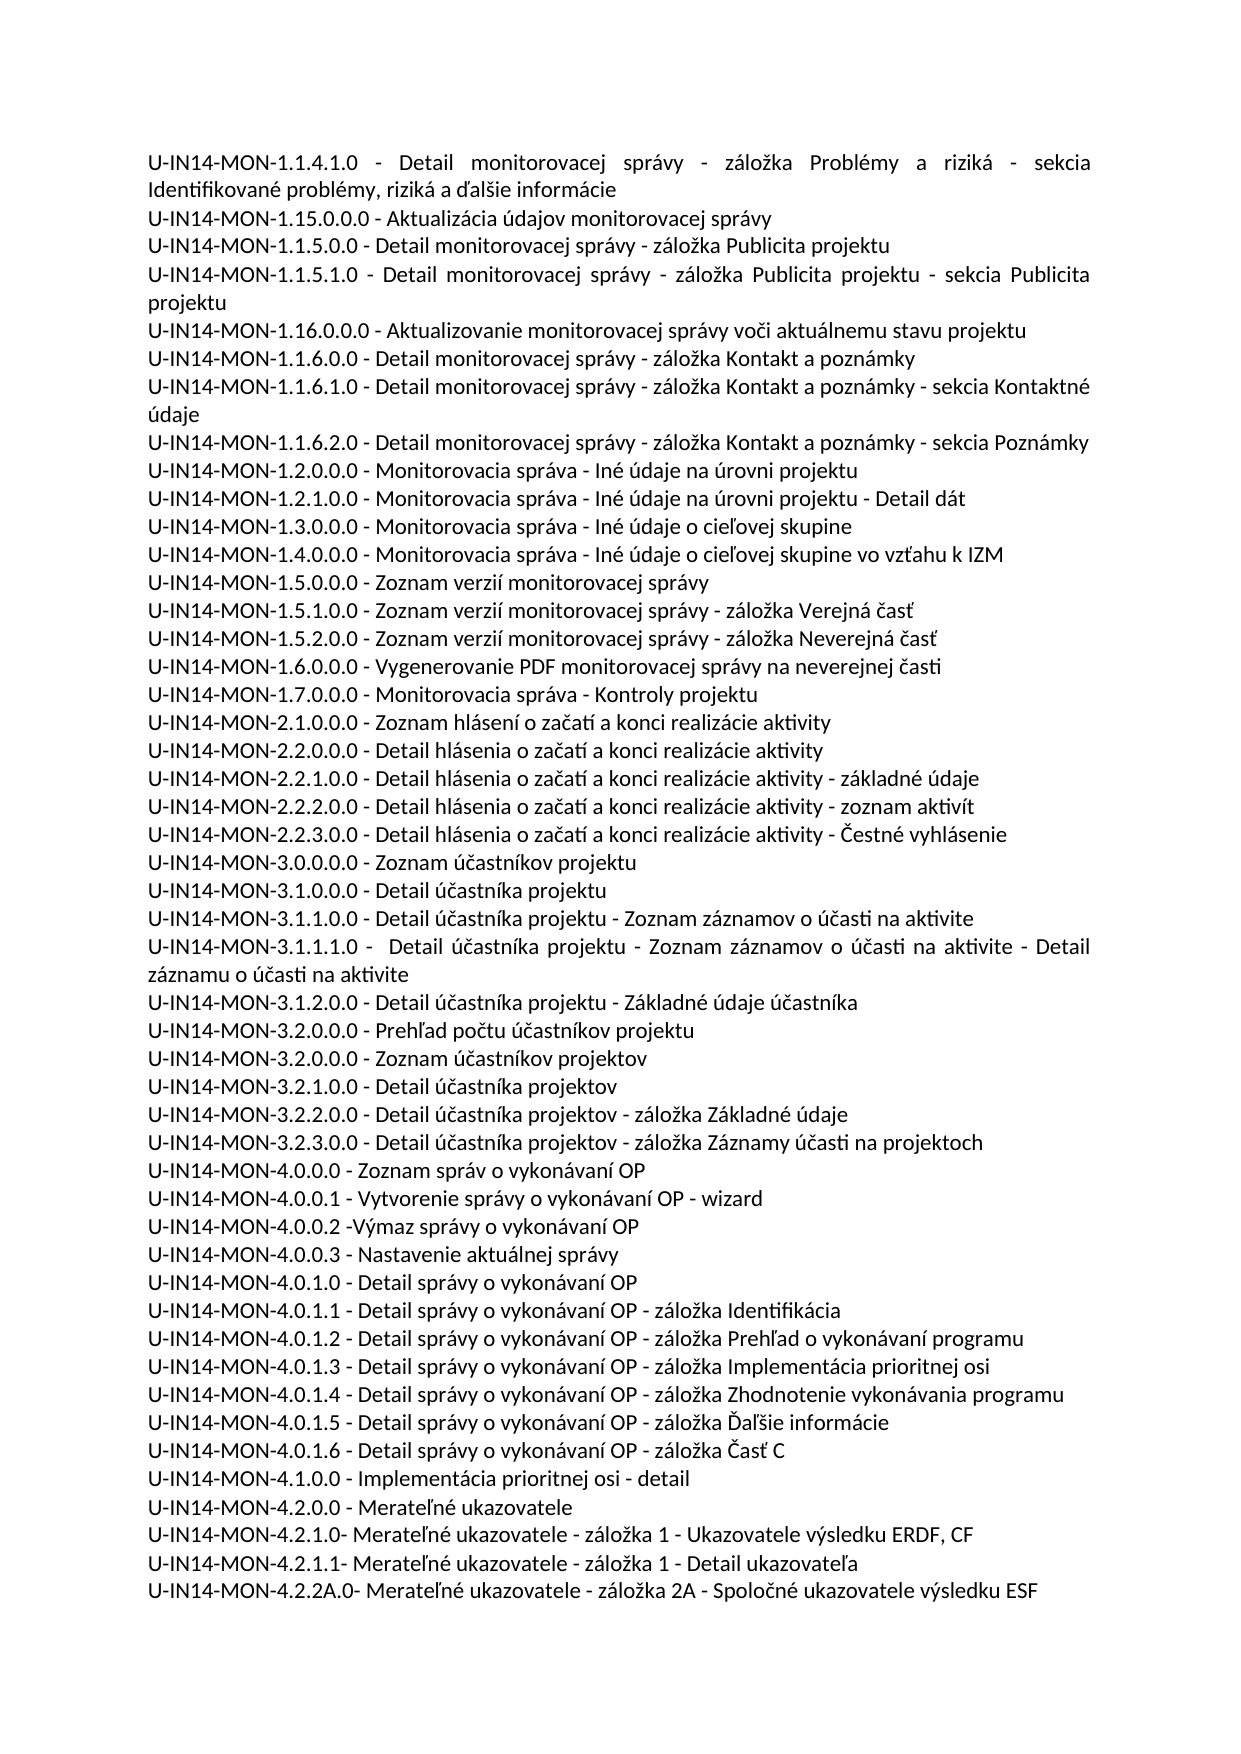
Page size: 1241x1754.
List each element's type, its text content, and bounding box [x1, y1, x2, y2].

text U-IN14-MON-4.2.1.0- Merateľné ukazovatele - záložka 1 - Ukazovatele výsledku ERDF, CF [148, 1521, 1093, 1549]
text U-IN14-MON-1.1.6.2.0 - Detail monitorovacej správy - záložka Kontakt a poznámky - sekcia Poznámky [148, 428, 1093, 456]
text U-IN14-MON-1.5.1.0.0 - Zoznam verzií monitorovacej správy - záložka Verejná časť [148, 596, 1093, 624]
text U-IN14-MON-1.3.0.0.0 - Monitorovacia správa - Iné údaje o cieľovej skupine [148, 512, 1093, 540]
text U-IN14-MON-3.0.0.0.0 - Zoznam účastníkov projektu [148, 848, 1093, 876]
text U-IN14-MON-4.0.1.4 - Detail správy o vykonávaní OP - záložka Zhodnotenie vykonávania programu [148, 1381, 1093, 1408]
text U-IN14-MON-2.1.0.0.0 - Zoznam hlásení o začatí a konci realizácie aktivity [148, 708, 1093, 736]
text U-IN14-MON-1.5.2.0.0 - Zoznam verzií monitorovacej správy - záložka Neverejná časť [148, 624, 1093, 652]
text U-IN14-MON-4.0.0.1 - Vytvorenie správy o vykonávaní OP - wizard [148, 1184, 1093, 1212]
text U-IN14-MON-4.0.0.2 -Výmaz správy o vykonávaní OP [148, 1212, 1093, 1240]
text U-IN14-MON-1.1.4.1.0 - Detail monitorovacej správy - záložka Problémy a riziká - sekcia Identifikované problémy, riziká a ďalšie informácie [148, 148, 1093, 204]
text U-IN14-MON-1.2.0.0.0 - Monitorovacia správa - Iné údaje na úrovni projektu [148, 456, 1093, 484]
text U-IN14-MON-1.1.5.1.0 - Detail monitorovacej správy - záložka Publicita projektu - sekcia Publicita projektu [148, 260, 1093, 316]
text U-IN14-MON-1.16.0.0.0 - Aktualizovanie monitorovacej správy voči aktuálnemu stavu projektu [148, 316, 1093, 344]
text U-IN14-MON-4.0.1.5 - Detail správy o vykonávaní OP - záložka Ďaľšie informácie [148, 1408, 1093, 1437]
text U-IN14-MON-4.2.2A.0- Merateľné ukazovatele - záložka 2A - Spoločné ukazovatele výsledku ESF [148, 1577, 1093, 1605]
text U-IN14-MON-2.2.1.0.0 - Detail hlásenia o začatí a konci realizácie aktivity - základné údaje [148, 764, 1093, 792]
text U-IN14-MON-4.0.1.1 - Detail správy o vykonávaní OP - záložka Identifikácia [148, 1296, 1093, 1324]
text U-IN14-MON-4.0.1.0 - Detail správy o vykonávaní OP [148, 1268, 1093, 1296]
text U-IN14-MON-3.2.0.0.0 - Prehľad počtu účastníkov projektu [148, 1016, 1093, 1044]
text U-IN14-MON-3.2.3.0.0 - Detail účastníka projektov - záložka Záznamy účasti na projektoch [148, 1128, 1093, 1156]
text U-IN14-MON-1.5.0.0.0 - Zoznam verzií monitorovacej správy [148, 568, 1093, 596]
text U-IN14-MON-3.1.1.1.0 - Detail účastníka projektu - Zoznam záznamov o účasti na aktivite - Detail záznamu o účasti na aktivite [148, 932, 1093, 988]
text U-IN14-MON-1.1.6.0.0 - Detail monitorovacej správy - záložka Kontakt a poznámky [148, 344, 1093, 372]
text U-IN14-MON-4.0.1.3 - Detail správy o vykonávaní OP - záložka Implementácia prioritnej osi [148, 1352, 1093, 1381]
text U-IN14-MON-2.2.3.0.0 - Detail hlásenia o začatí a konci realizácie aktivity - Čestné vyhlásenie [148, 820, 1093, 848]
text U-IN14-MON-4.2.0.0 - Merateľné ukazovatele [148, 1493, 1093, 1521]
text U-IN14-MON-4.0.0.3 - Nastavenie aktuálnej správy [148, 1240, 1093, 1268]
text U-IN14-MON-3.2.0.0.0 - Zoznam účastníkov projektov [148, 1044, 1093, 1072]
text U-IN14-MON-3.1.2.0.0 - Detail účastníka projektu - Základné údaje účastníka [148, 988, 1093, 1016]
text U-IN14-MON-4.0.0.0 - Zoznam správ o vykonávaní OP [148, 1156, 1093, 1184]
text U-IN14-MON-4.0.1.2 - Detail správy o vykonávaní OP - záložka Prehľad o vykonávaní programu [148, 1324, 1093, 1352]
text U-IN14-MON-1.15.0.0.0 - Aktualizácia údajov monitorovacej správy [148, 204, 1093, 232]
text U-IN14-MON-4.1.0.0 - Implementácia prioritnej osi - detail [148, 1464, 1093, 1493]
text U-IN14-MON-2.2.2.0.0 - Detail hlásenia o začatí a konci realizácie aktivity - zoznam aktivít [148, 792, 1093, 820]
text U-IN14-MON-3.1.0.0.0 - Detail účastníka projektu [148, 876, 1093, 904]
text U-IN14-MON-1.1.6.1.0 - Detail monitorovacej správy - záložka Kontakt a poznámky - sekcia Kontaktné údaje [148, 372, 1093, 428]
text U-IN14-MON-3.1.1.0.0 - Detail účastníka projektu - Zoznam záznamov o účasti na aktivite [148, 904, 1093, 932]
text U-IN14-MON-1.4.0.0.0 - Monitorovacia správa - Iné údaje o cieľovej skupine vo vzťahu k IZM [148, 540, 1093, 568]
text U-IN14-MON-2.2.0.0.0 - Detail hlásenia o začatí a konci realizácie aktivity [148, 736, 1093, 764]
text U-IN14-MON-4.0.1.6 - Detail správy o vykonávaní OP - záložka Časť C [148, 1437, 1093, 1464]
text U-IN14-MON-1.7.0.0.0 - Monitorovacia správa - Kontroly projektu [148, 680, 1093, 708]
text U-IN14-MON-3.2.1.0.0 - Detail účastníka projektov [148, 1072, 1093, 1100]
text U-IN14-MON-3.2.2.0.0 - Detail účastníka projektov - záložka Základné údaje [148, 1100, 1093, 1128]
text U-IN14-MON-4.2.1.1- Merateľné ukazovatele - záložka 1 - Detail ukazovateľa [148, 1549, 1093, 1577]
text U-IN14-MON-1.1.5.0.0 - Detail monitorovacej správy - záložka Publicita projektu [148, 232, 1093, 260]
text U-IN14-MON-1.6.0.0.0 - Vygenerovanie PDF monitorovacej správy na neverejnej časti [148, 652, 1093, 680]
text U-IN14-MON-1.2.1.0.0 - Monitorovacia správa - Iné údaje na úrovni projektu - Detail dát [148, 484, 1093, 512]
